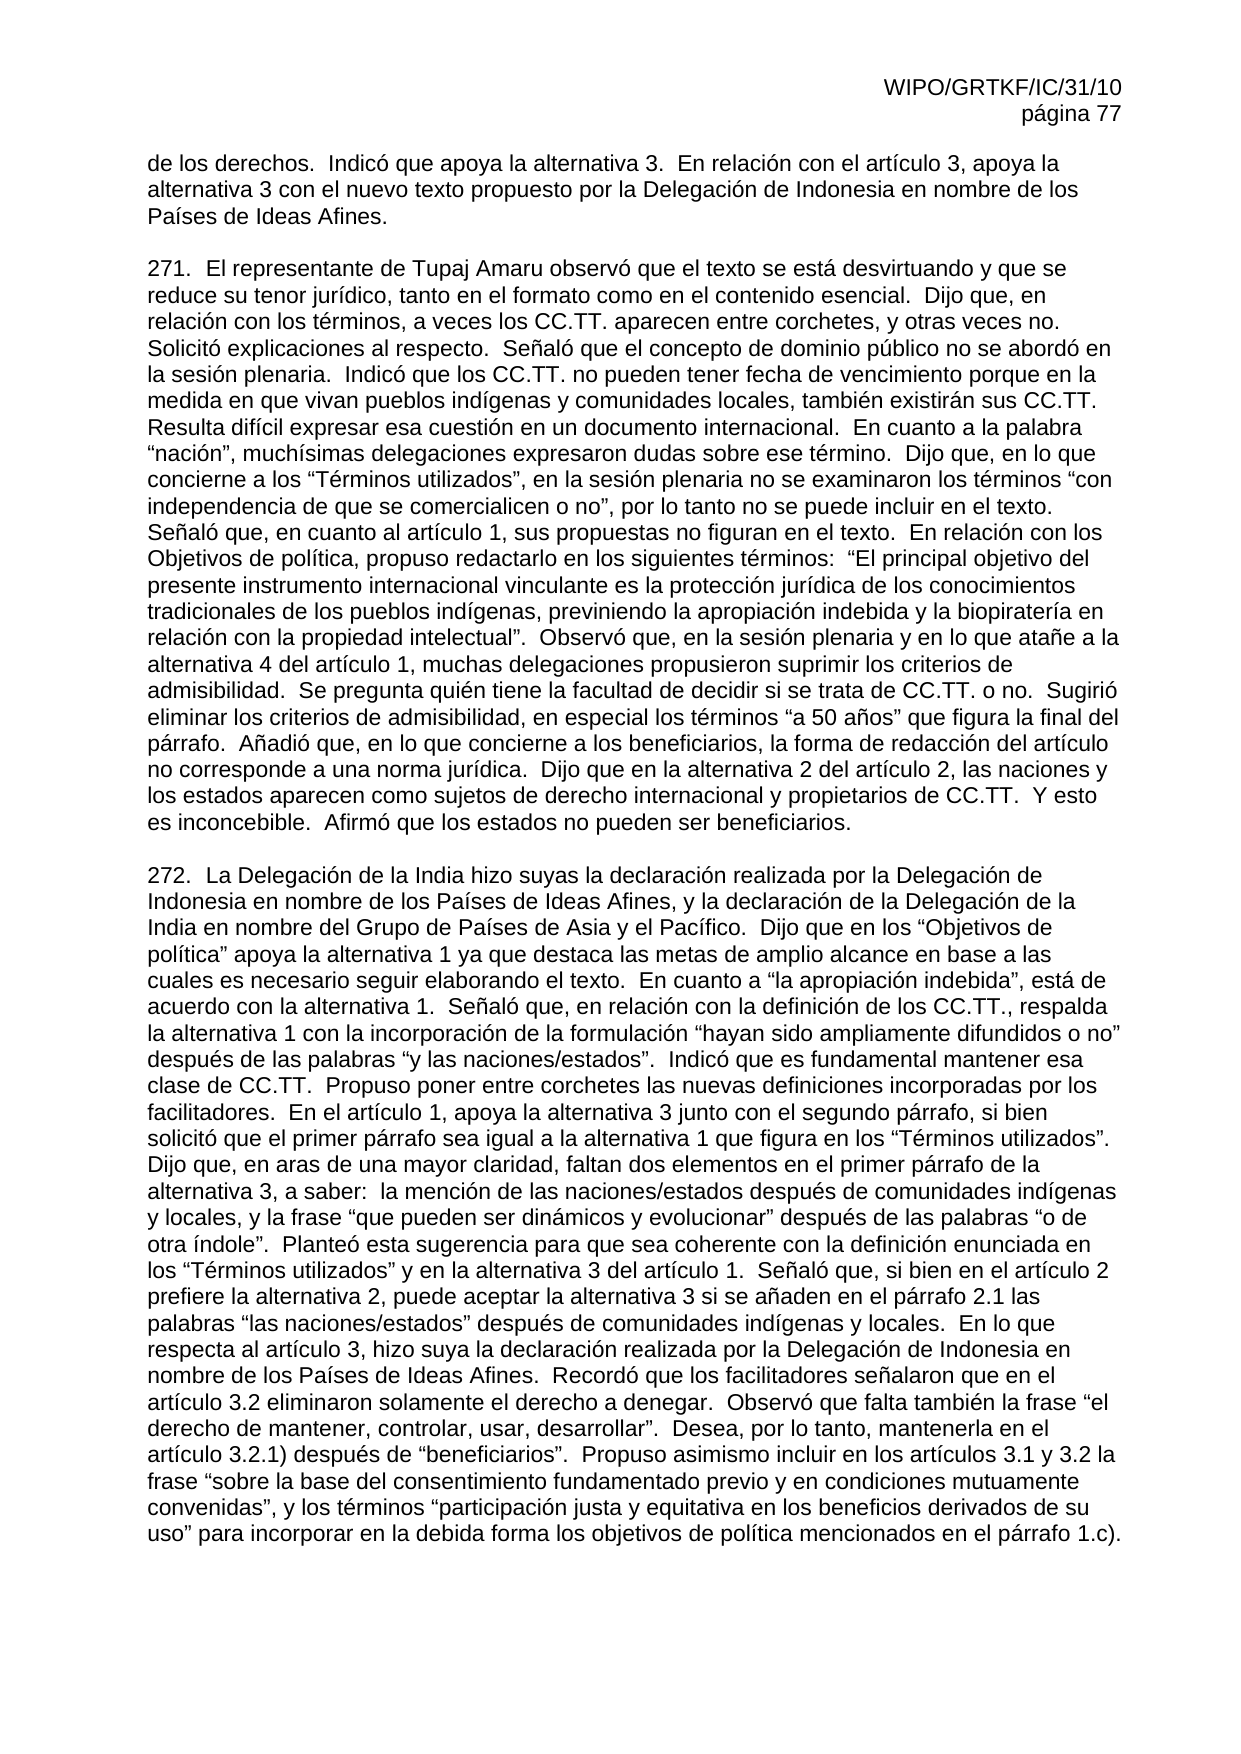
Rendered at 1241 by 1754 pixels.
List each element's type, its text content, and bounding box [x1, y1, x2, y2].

list El representante de Tupaj Amaru observó que el texto se está desvirtuando y que se reduce su tenor jurídico, tanto en el formato como en el contenido esencial. Dijo que, en relación con los términos, a veces los CC.TT. aparecen entre corchetes, y otras veces no. Solicitó explicaciones al respecto. Señaló que el concepto de dominio público no se abordó en la sesión plenaria. Indicó que los CC.TT. no pueden tener fecha de vencimiento porque en la medida en que vivan pueblos indígenas y comunidades locales, también existirán sus CC.TT. Resulta difícil expresar esa cuestión en un documento internacional. En cuanto a la palabra “nación”, muchísimas delegaciones expresaron dudas sobre ese término. Dijo que, en lo que concierne a los “Términos utilizados”, en la sesión plenaria no se examinaron los términos “con independencia de que se comercialicen o no”, por lo tanto no se puede incluir en el texto. Señaló que, en cuanto al artículo 1, sus propuestas no figuran en el texto. En relación con los Objetivos de política, propuso redactarlo en los siguientes términos: “El principal objetivo del presente instrumento internacional vinculante es la protección jurídica de los conocimientos tradicionales de los pueblos indígenas, previniendo la apropiación indebida y la biopiratería en relación con la propiedad intelectual”. Observó que, en la sesión plenaria y en lo que atañe a la alternativa 4 del artículo 1, muchas delegaciones propusieron suprimir los criterios de admisibilidad. Se pregunta quién tiene la facultad de decidir si se trata de CC.TT. o no. Sugirió eliminar los criterios de admisibilidad, en especial los términos “a 50 años” que figura la final del párrafo. Añadió que, en lo que concierne a los beneficiarios, la forma de redacción del artículo no corresponde a una norma jurídica. Dijo que en la alternativa 2 del artículo 2, las naciones y los estados aparecen como sujetos de derecho internacional y propietarios de CC.TT. Y esto es inconcebible. Afirmó que los estados no pueden ser beneficiarios. [147, 255, 1122, 835]
list La Delegación de la India hizo suyas la declaración realizada por la Delegación de Indonesia en nombre de los Países de Ideas Afines, y la declaración de la Delegación de la India en nombre del Grupo de Países de Asia y el Pacífico. Dijo que en los “Objetivos de política” apoya la alternativa 1 ya que destaca las metas de amplio alcance en base a las cuales es necesario seguir elaborando el texto. En cuanto a “la apropiación indebida”, está de acuerdo con la alternativa 1. Señaló que, en relación con la definición de los CC.TT., respalda la alternativa 1 con la incorporación de la formulación “hayan sido ampliamente difundidos o no” después de las palabras “y las naciones/estados”. Indicó que es fundamental mantener esa clase de CC.TT. Propuso poner entre corchetes las nuevas definiciones incorporadas por los facilitadores. En el artículo 1, apoya la alternativa 3 junto con el segundo párrafo, si bien solicitó que el primer párrafo sea igual a la alternativa 1 que figura en los “Términos utilizados”. Dijo que, en aras de una mayor claridad, faltan dos elementos en el primer párrafo de la alternativa 3, a saber: la mención de las naciones/estados después de comunidades indígenas y locales, y la frase “que pueden ser dinámicos y evolucionar” después de las palabras “o de otra índole”. Planteó esta sugerencia para que sea coherente con la definición enunciada en los “Términos utilizados” y en la alternativa 3 del artículo 1. Señaló que, si bien en el artículo 2 prefiere la alternativa 2, puede aceptar la alternativa 3 si se añaden en el párrafo 2.1 las palabras “las naciones/estados” después de comunidades indígenas y locales. En lo que respecta al artículo 3, hizo suya la declaración realizada por la Delegación de Indonesia en nombre de los Países de Ideas Afines. Recordó que los facilitadores señalaron que en el artículo 3.2 eliminaron solamente el derecho a denegar. Observó que falta también la frase “el derecho de mantener, controlar, usar, desarrollar”. Desea, por lo tanto, mantenerla en el artículo 3.2.1) después de “beneficiarios”. Propuso asimismo incluir en los artículos 3.1 y 3.2 la frase “sobre la base del consentimiento fundamentado previo y en condiciones mutuamente convenidas”, y los términos “participación justa y equitativa en los beneficios derivados de su uso” para incorporar en la debida forma los objetivos de política mencionados en el párrafo 1.c). [147, 862, 1122, 1547]
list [147, 150, 1122, 229]
